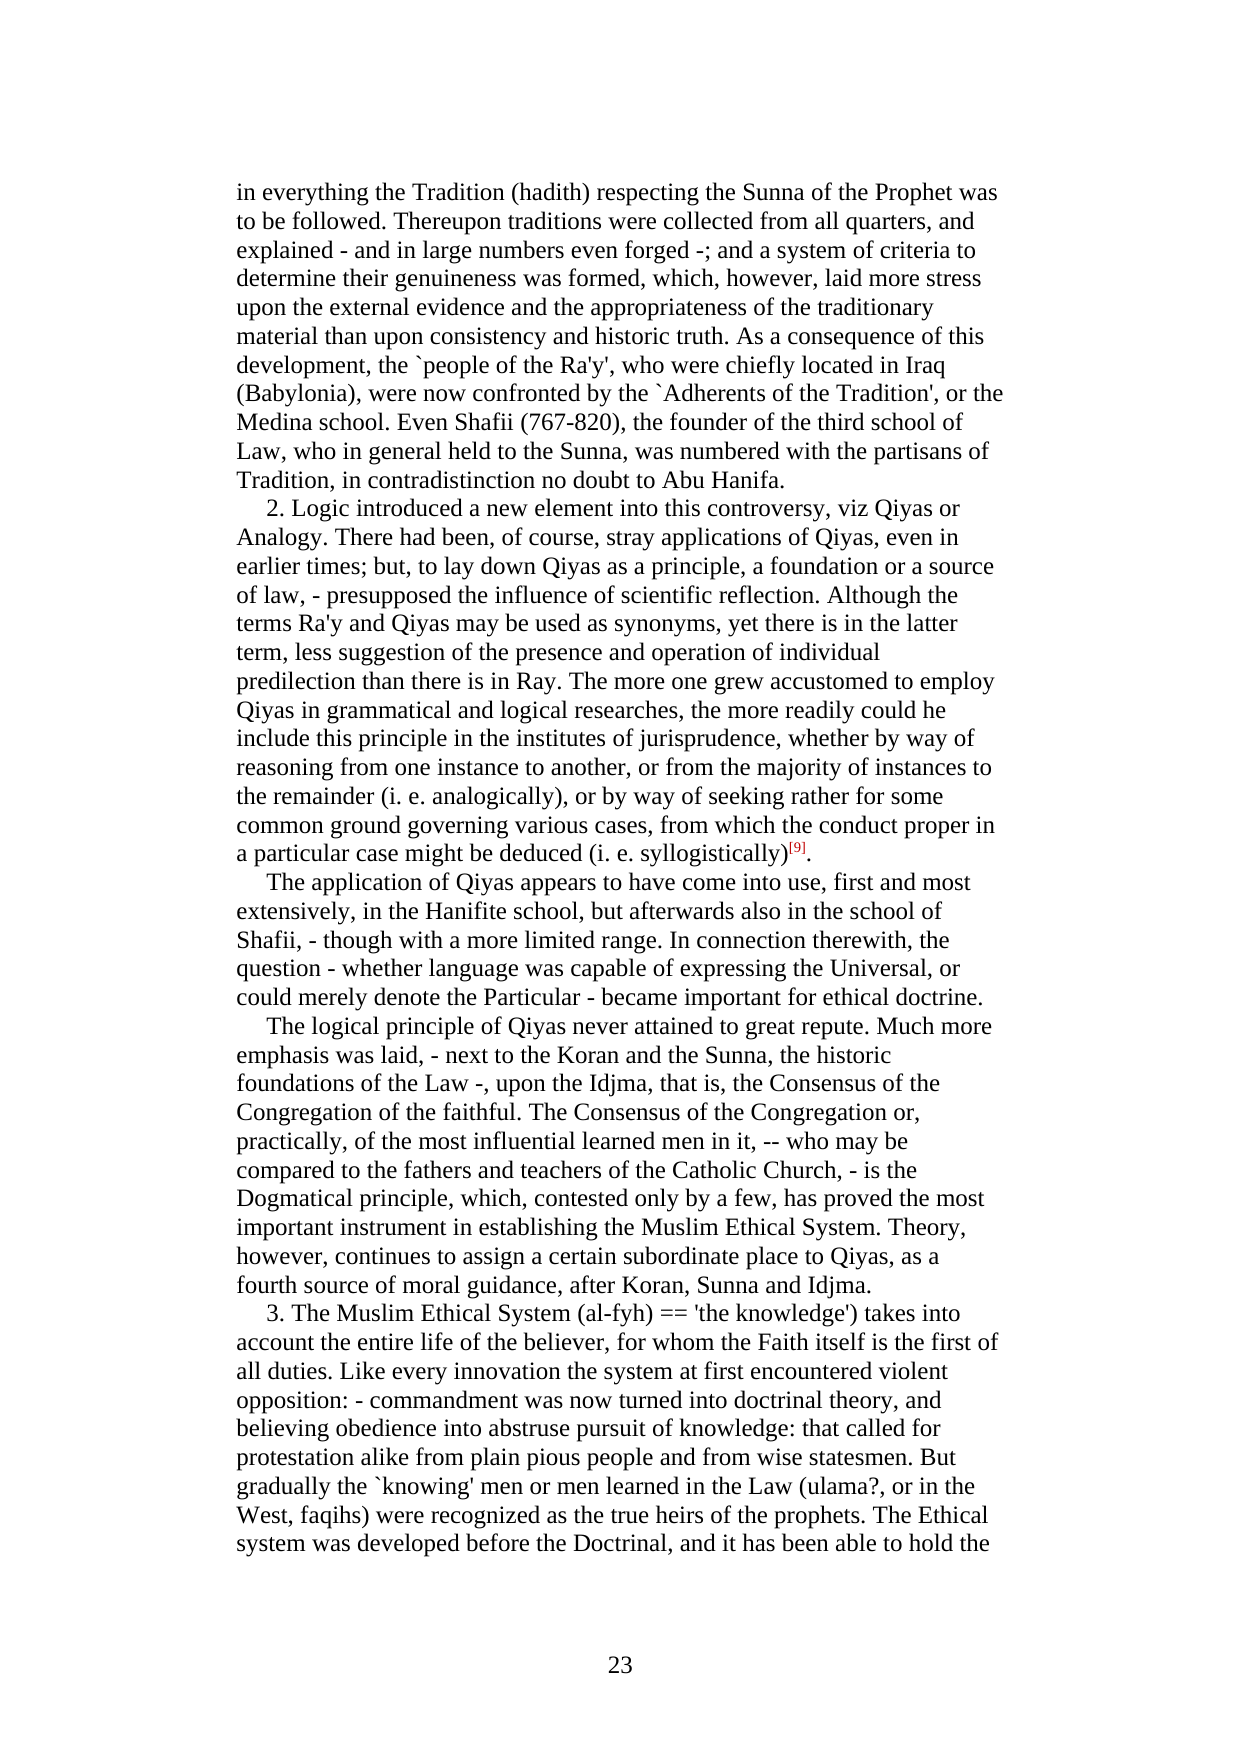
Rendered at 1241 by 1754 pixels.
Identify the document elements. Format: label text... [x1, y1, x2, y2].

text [236, 177, 1004, 493]
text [236, 1298, 1004, 1557]
text 2. Logic introduced a new element into this controversy, ­viz Qiyas or Analogy. There had been, of course, stray applications of Qiyas, even in earlier times; but, to lay down Qiyas as a principle, a foundation or a source of law, - presupposed the influence of scientific reflection. Although the terms Ra'y and Qiyas may be used as synonyms, yet there is in the latter term, less suggestion of the presence and operation of individual predilection than there is in Ray. The more one grew accustomed to employ Qiyas in grammatical and logical researches, the more readily could he include this principle in the institutes of jurisprudence, whether by way of reasoning from one instance to another, or from the majority of instances to the remainder (i. e. analogically), or by way of seeking rather for some common ground governing various cases, from which the conduct proper in a particular case might be deduced (i. e. syllogistically)[9]. [236, 493, 1004, 867]
text The logical principle of Qiyas never attained to great repute. Much more emphasis was laid, - next to the Koran and the Sunna, the historic foundations of the Law -, upon the Idjma, that is, the Consensus of the Congregation of the faithful. The Consensus of the Con­gregation or, practically, of the most influential learned men in it, -- who may be compared to the fathers and teachers of the Catholic Church, - is the Dogmatical principle, which, contested only by a few, has proved the most important instrument in establishing the Muslim Ethical System. Theory, however, continues to assign a certain subordinate place to Qiyas, as a fourth source of moral guidance, after Koran, Sunna and Idjma. [236, 1011, 1004, 1298]
text The application of Qiyas appears to have come into use, first and most extensively, in the Hanifite school, but afterwards also in the school of Shafii, - though with a more limited range. In connection therewith, the question - whether language was capable of expressing the Universal, or could merely denote the Particular - became important for ethical doctrine. [236, 867, 1004, 1011]
